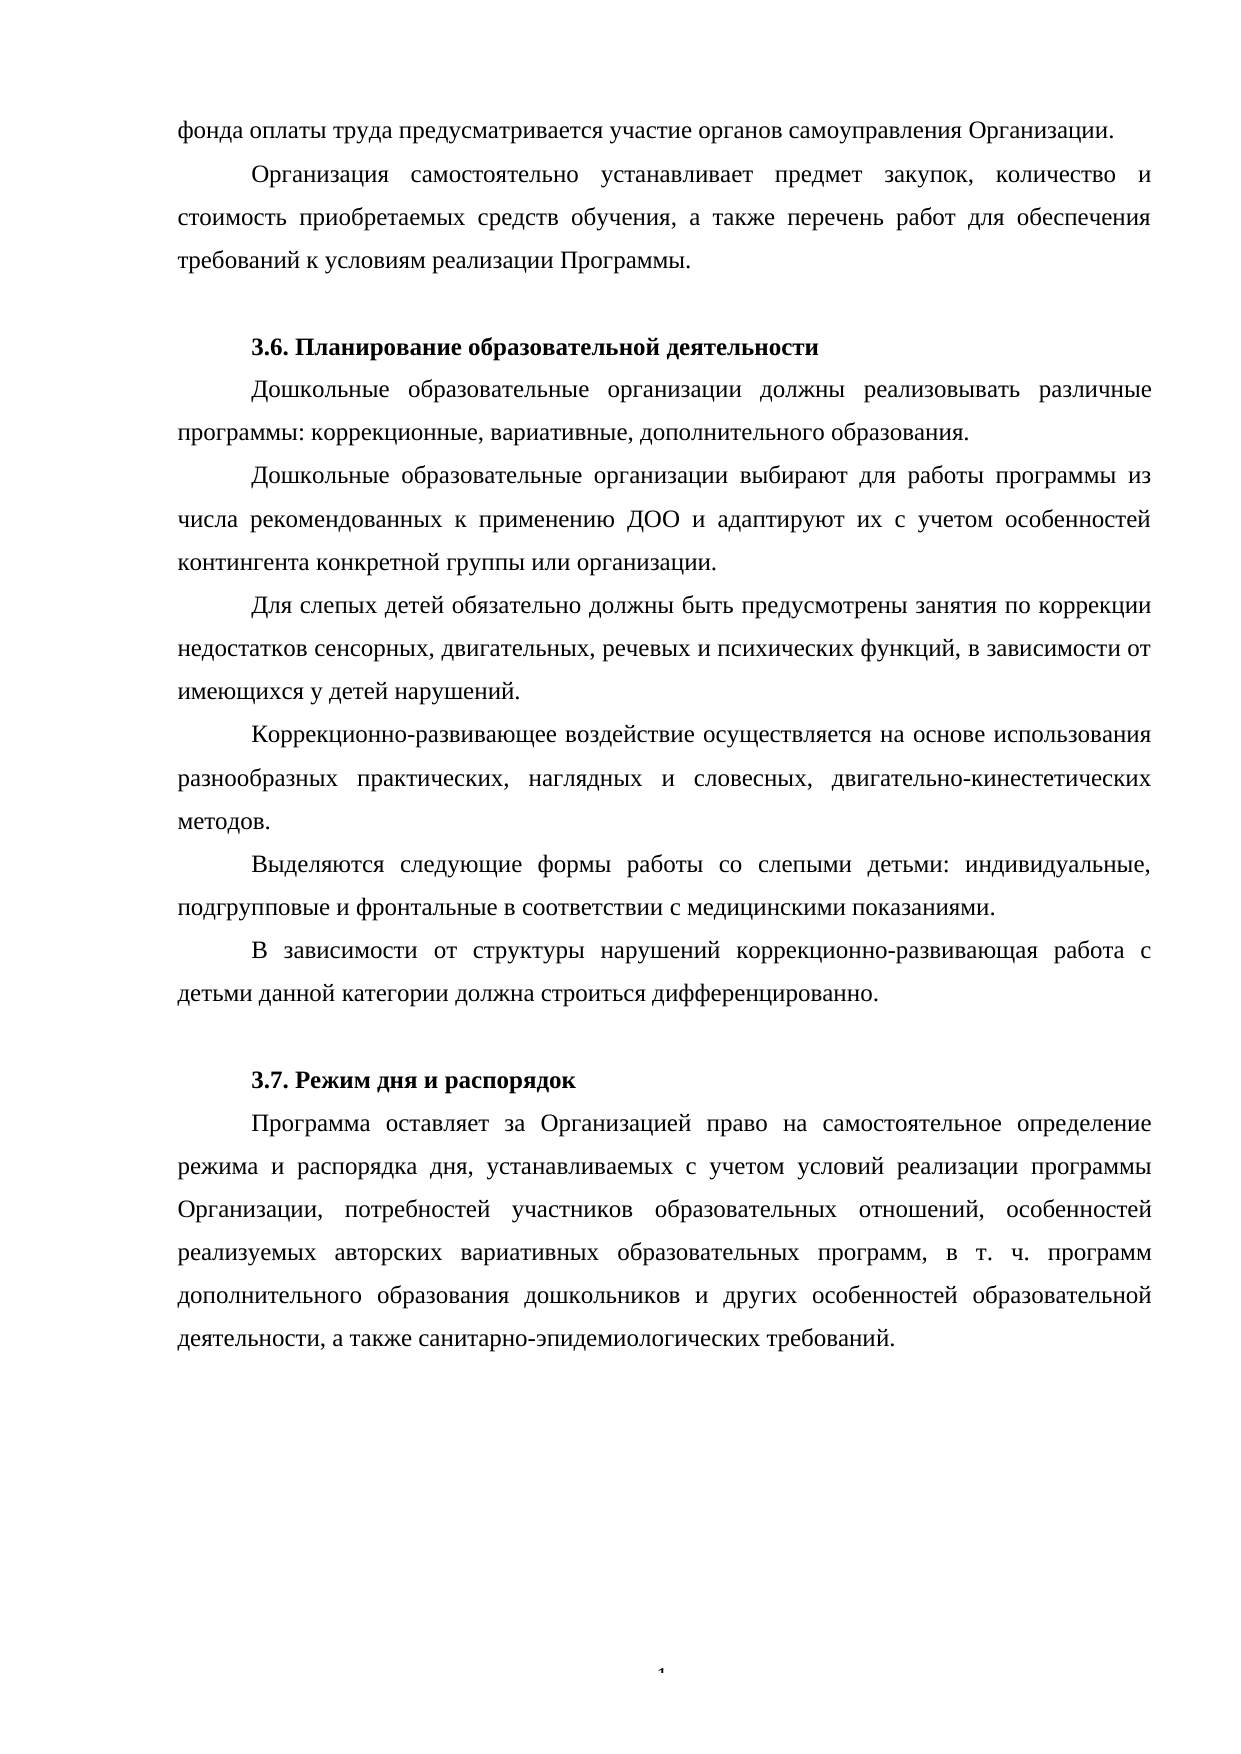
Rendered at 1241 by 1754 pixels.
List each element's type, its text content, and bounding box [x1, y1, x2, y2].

text Программа оставляет за Организацией право на самостоятельное определение режима и распорядка дня, устанавливаемых с учетом условий реализации программы Организации, потребностей участников образовательных отношений, особенностей реализуемых авторских вариативных образовательных программ, в т. ч. программ дополнительного образования дошкольников и других особенностей образовательной деятельности, а также санитарно-эпидемиологических требований. [177, 1108, 1152, 1352]
text Выделяются следующие формы работы со слепыми детьми: индивидуальные, подгрупповые и фронтальные в соответствии с медицинскими показаниями. [177, 849, 1152, 921]
text Для слепых детей обязательно должны быть предусмотрены занятия по коррекции недостатков сенсорных, двигательных, речевых и психических функций, в зависимости от имеющихся у детей нарушений. [177, 590, 1152, 705]
text Дошкольные образовательные организации должны реализовывать различные программы: коррекционные, вариативные, дополнительного образования. [177, 374, 1152, 446]
text Дошкольные образовательные организации выбирают для работы программы из числа рекомендованных к применению ДОО и адаптируют их с учетом особенностей контингента конкретной группы или организации. [177, 461, 1152, 576]
text Коррекционно-развивающее воздействие осуществляется на основе использования разнообразных практических, наглядных и словесных, двигательно-кинестетических методов. [177, 719, 1152, 834]
text Организация самостоятельно устанавливает предмет закупок, количество и стоимость приобретаемых средств обучения, а также перечень работ для обеспечения требований к условиям реализации Программы. [177, 159, 1152, 274]
subtitle Режим дня и распорядок [177, 1065, 1176, 1094]
subtitle Планирование образовательной деятельности [177, 332, 1176, 361]
text В зависимости от структуры нарушений коррекционно-развивающая работа с детьми данной категории должна строиться дифференцированно. [177, 935, 1152, 1007]
text фонда оплаты труда предусматривается участие органов самоуправления Организации. [177, 115, 1176, 144]
